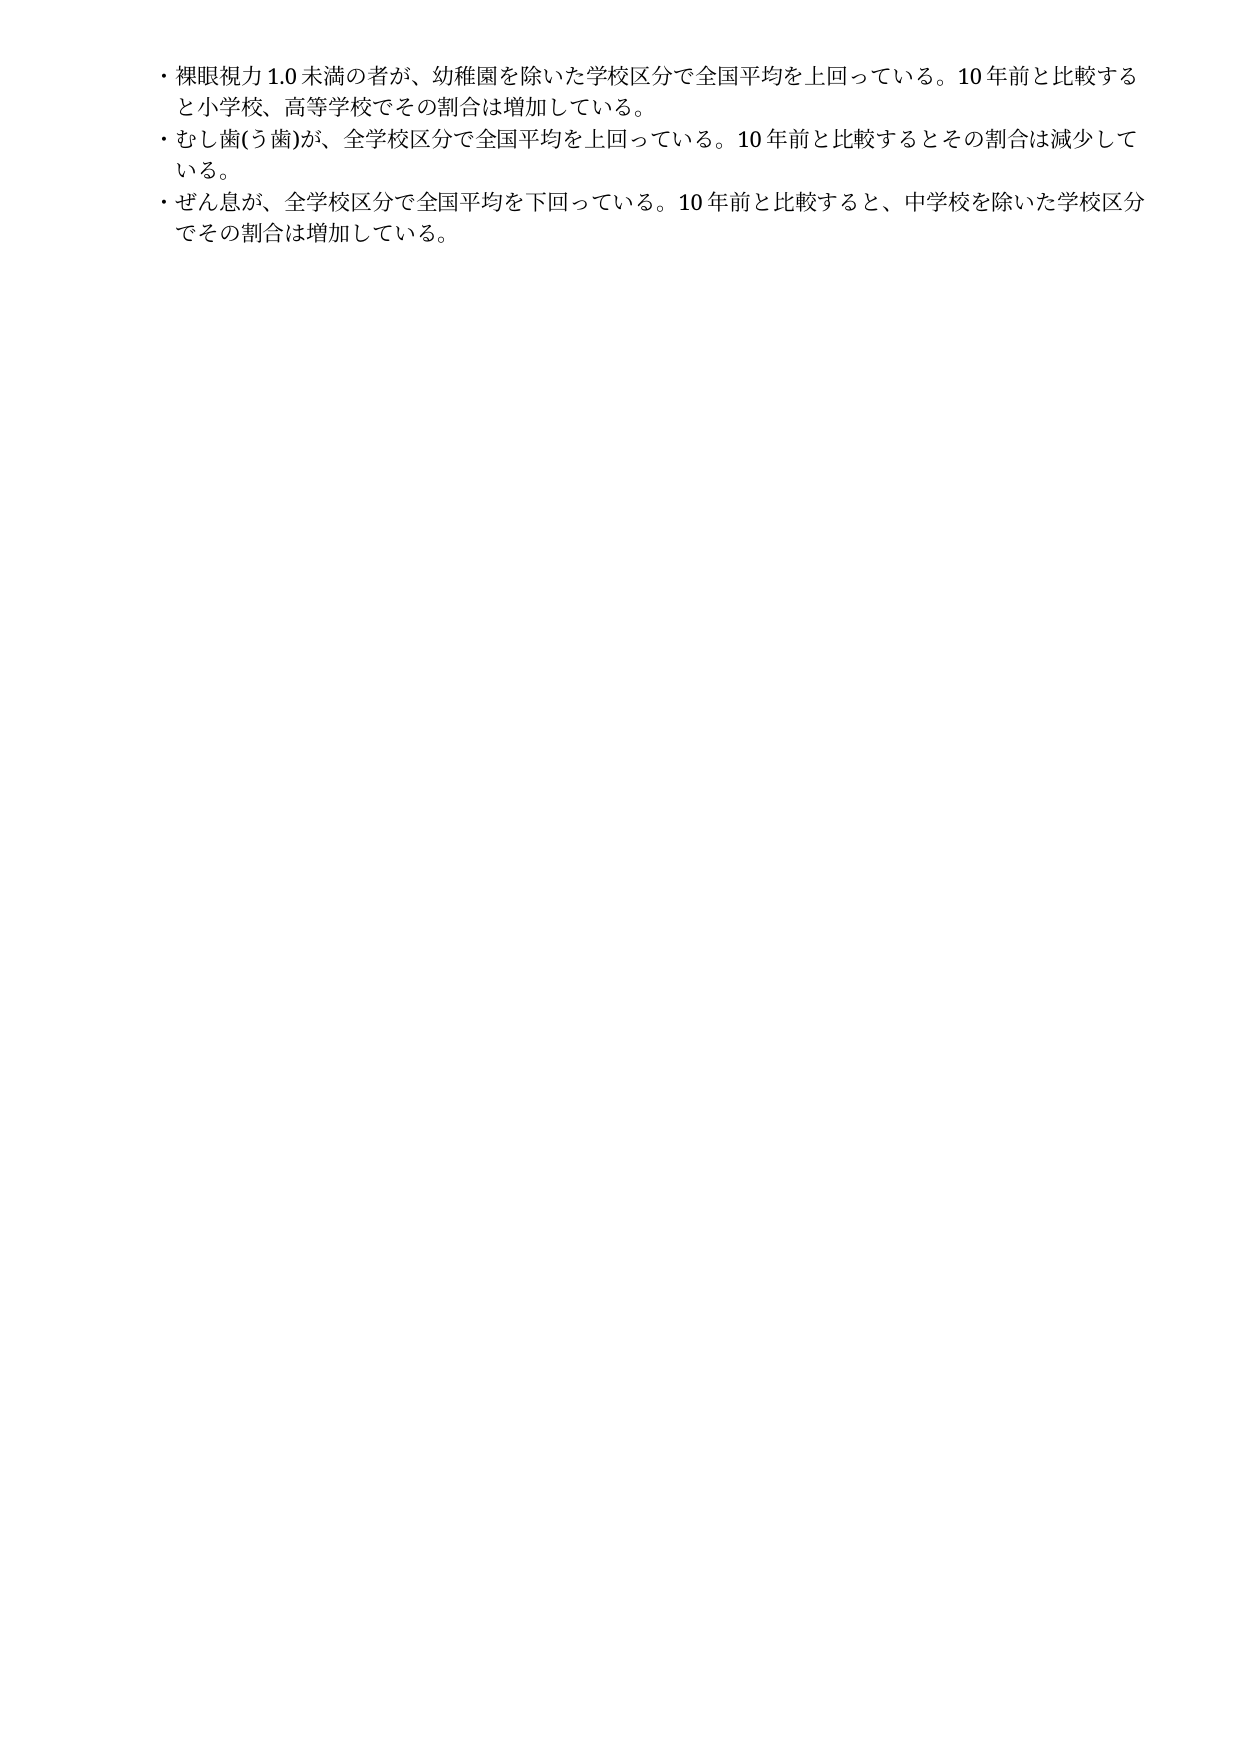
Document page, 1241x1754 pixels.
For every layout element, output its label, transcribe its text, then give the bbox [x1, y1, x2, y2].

text ・むし歯(う歯)が、全学校区分で全国平均を上回っている。10年前と比較するとその割合は減少している。 [153, 122, 1146, 185]
text ・ぜん息が、全学校区分で全国平均を下回っている。10年前と比較すると、中学校を除いた学校区分でその割合は増加している。 [153, 185, 1146, 248]
text ・裸眼視力1.0未満の者が、幼稚園を除いた学校区分で全国平均を上回っている。10年前と比較すると小学校、高等学校でその割合は増加している。 [153, 59, 1146, 122]
